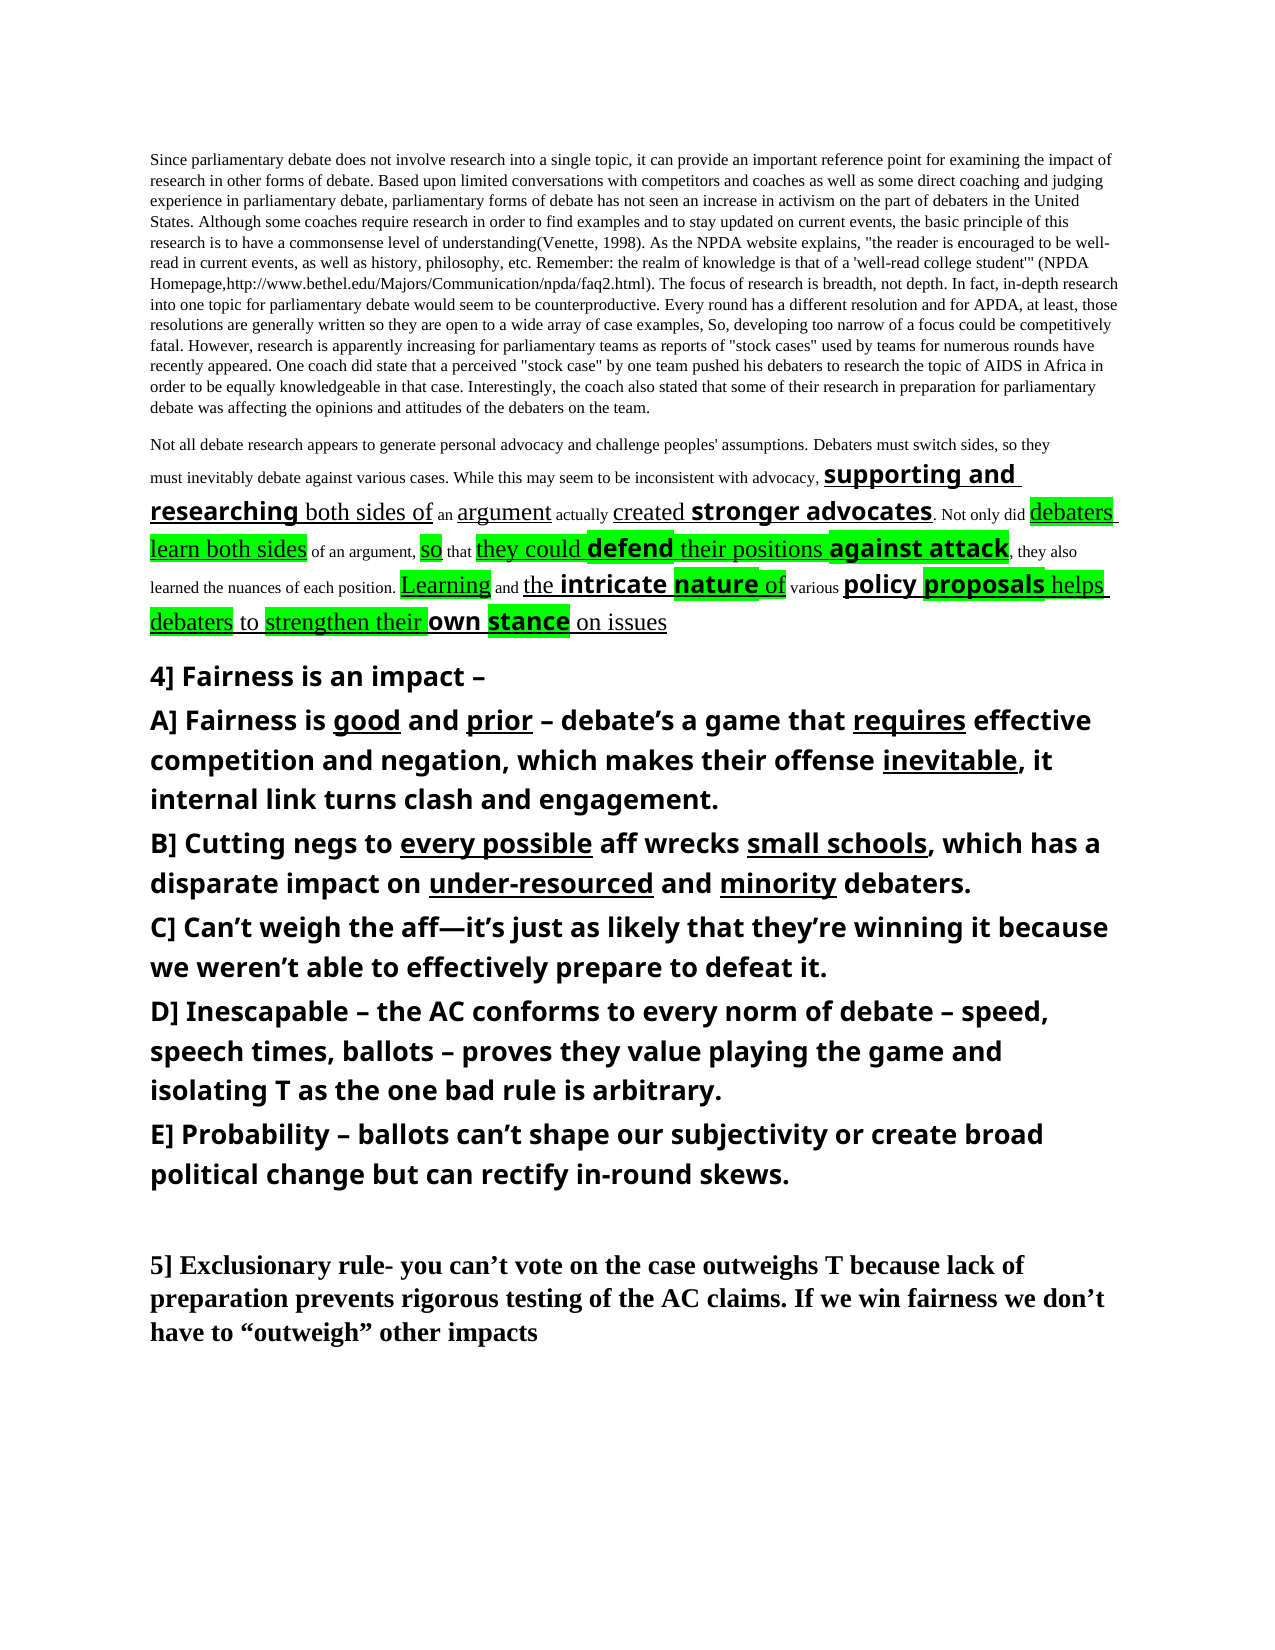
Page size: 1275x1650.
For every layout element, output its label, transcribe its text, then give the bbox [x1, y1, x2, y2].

text Since parliamentary debate does not involve research into a single topic, it can provide an important reference point for examining the impact of research in other forms of debate. Based upon limited conversations with competitors and coaches as well as some direct coaching and judging experience in parliamentary debate, parliamentary forms of debate has not seen an increase in activism on the part of debaters in the United States. Although some coaches require research in order to find examples and to stay updated on current events, the basic principle of this research is to have a commonsense level of understanding(Venette, 1998). As the NPDA website explains, "the reader is encouraged to be well-read in current events, as well as history, philosophy, etc. Remember: the realm of knowledge is that of a 'well-read college student'" (NPDA Homepage,http://www.bethel.edu/Majors/Communication/npda/faq2.html). The focus of research is breadth, not depth. In fact, in-depth research into one topic for parliamentary debate would seem to be counterproductive. Every round has a different resolution and for APDA, at least, those resolutions are generally written so they are open to a wide array of case examples, So, developing too narrow of a focus could be competitively fatal. However, research is apparently increasing for parliamentary teams as reports of "stock cases" used by teams for numerous rounds have recently appeared. One coach did state that a perceived "stock case" by one team pushed his debaters to research the topic of AIDS in Africa in order to be equally knowledgeable in that case. Interestingly, the coach also stated that some of their research in preparation for parliamentary debate was affecting the opinions and attitudes of the debaters on the team. [150, 150, 1125, 417]
subtitle C] Can’t weigh the aff—it’s just as likely that they’re winning it because we weren’t able to effectively prepare to defeat it. [150, 908, 1125, 985]
subtitle E] Probability – ballots can’t shape our subjectivity or create broad political change but can rectify in-round skews. [150, 1116, 1125, 1192]
subtitle 4] Fairness is an impact – [150, 657, 1125, 694]
subtitle A] Fairness is good and prior – debate’s a game that requires effective competition and negation, which makes their offense inevitable, it internal link turns clash and engagement. [150, 701, 1125, 818]
text Not all debate research appears to generate personal advocacy and challenge peoples' assumptions. Debaters must switch sides, so they must inevitably debate against various cases. While this may seem to be inconsistent with advocacy, supporting and researching both sides of an argument actually created stronger advocates. Not only did debaters learn both sides of an argument, so that they could defend their positions against attack, they also learned the nuances of each position. Learning and the intricate nature of various policy proposals helps debaters to strengthen their own stance on issues [150, 435, 1125, 638]
subtitle 5] Exclusionary rule- you can’t vote on the case outweighs T because lack of preparation prevents rigorous testing of the AC claims. If we win fairness we don’t have to “outweigh” other impacts [150, 1249, 1125, 1347]
subtitle B] Cutting negs to every possible aff wrecks small schools, which has a disparate impact on under-resourced and minority debaters. [150, 825, 1125, 901]
subtitle D] Inescapable – the AC conforms to every norm of debate – speed, speech times, ballots – proves they value playing the game and isolating T as the one bad rule is arbitrary. [150, 992, 1125, 1109]
